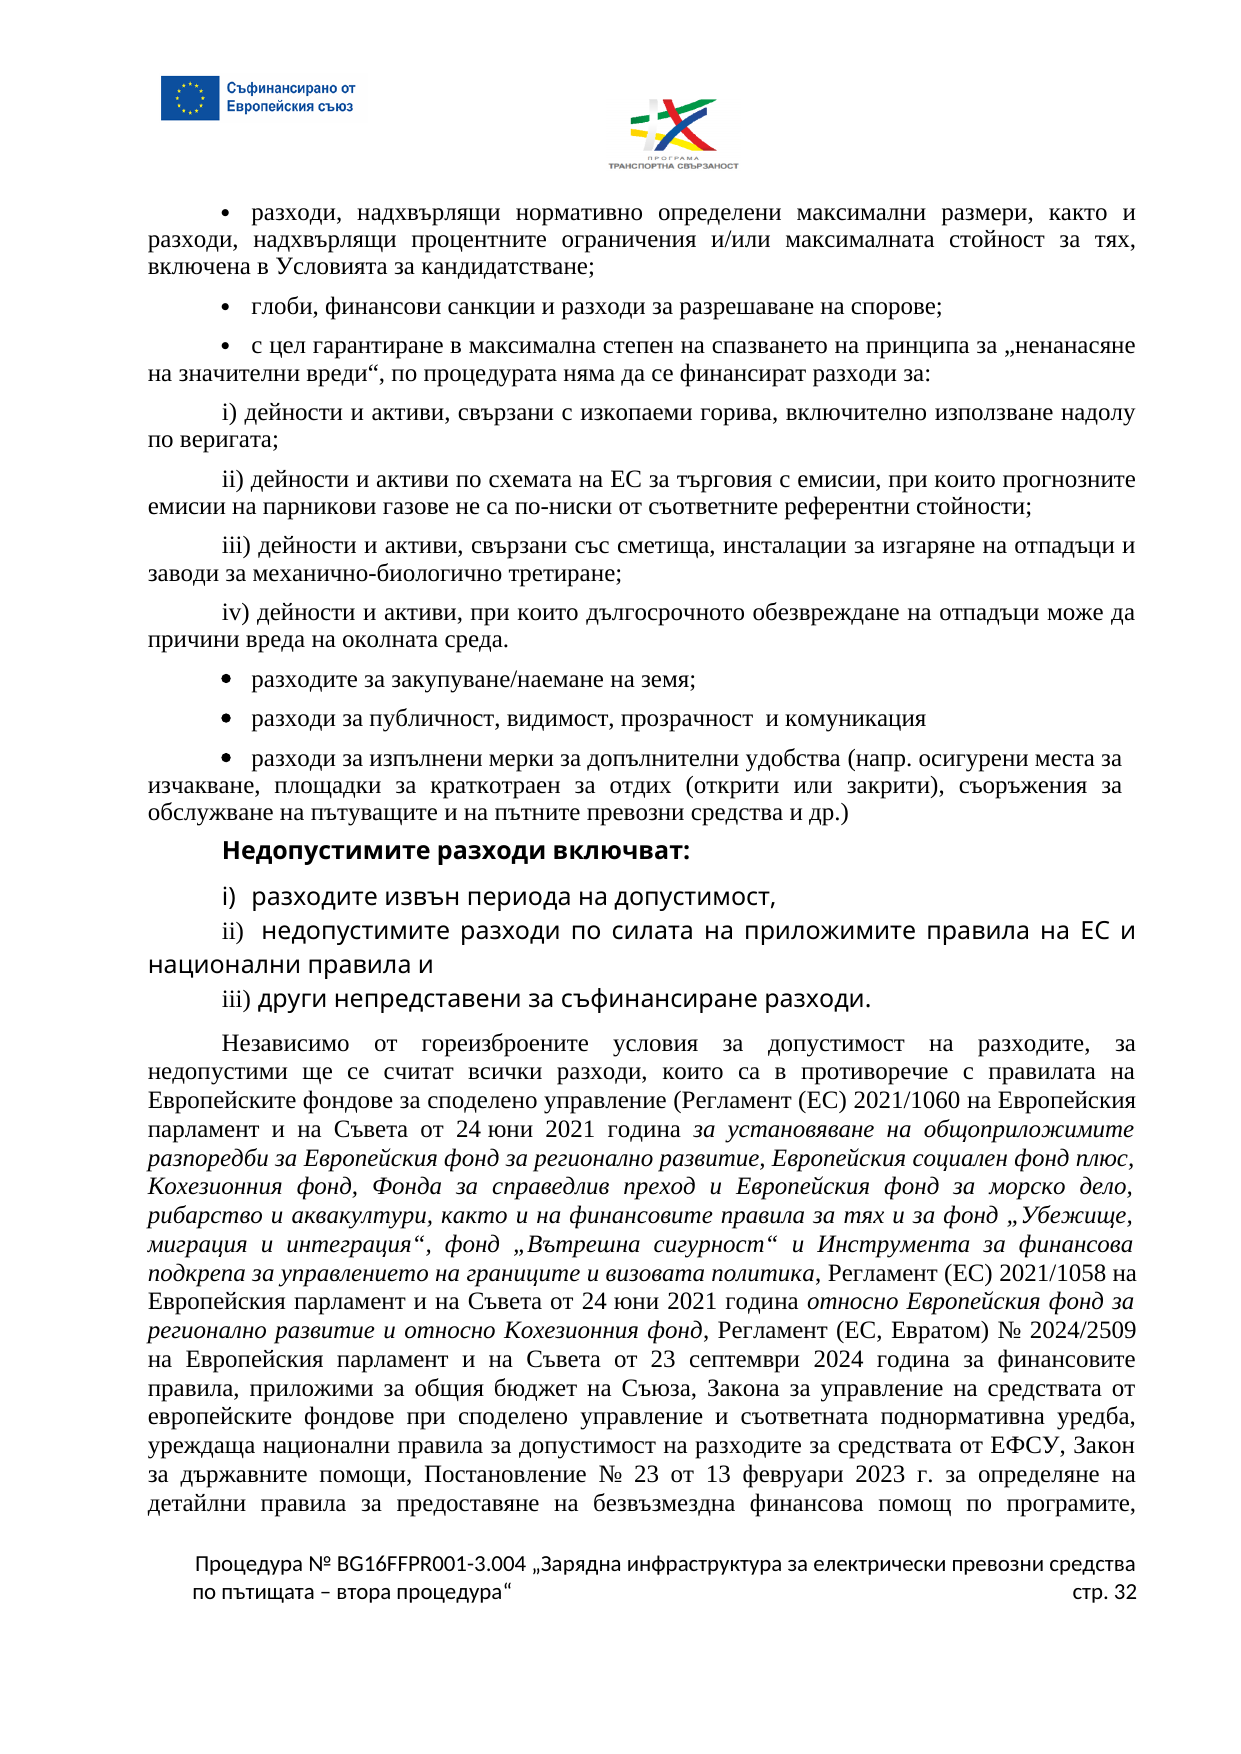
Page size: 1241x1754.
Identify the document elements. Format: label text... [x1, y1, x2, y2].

list разходи за изпълнени мерки за допълнителни удобства (напр. осигурени места за изчакване, площадки за краткотраен за отдих (открити или закрити), съоръжения за обслужване на пътуващите и на пътните превозни средства и др.) [148, 745, 1122, 826]
text i) дейности и активи, свързани с изкопаеми горива, включително използване надолу по веригата; [148, 399, 1137, 453]
list разходи за публичност, видимост, прозрачност и комуникация [148, 705, 1122, 732]
list недопустимите разходи по силата на приложимите правила на ЕС и национални правила и [148, 913, 1137, 981]
text iii) дейности и активи, свързани със сметища, инсталации за изгаряне на отпадъци и заводи за механично-биологично третиране; [148, 532, 1137, 586]
list с цел гарантиране в максимална степен на спазването на принципа за „ненанасяне на значителни вреди“, по процедурата няма да се финансират разходи за: [148, 332, 1137, 386]
text iv) дейности и активи, при които дългосрочното обезвреждане на отпадъци може да причини вреда на околната среда. [148, 599, 1137, 653]
list разходите за закупуване/наемане на земя; [148, 666, 1122, 693]
list други непредставени за съфинансиране разходи. [148, 981, 1137, 1015]
text ii) дейности и активи по схемата на ЕС за търговия с емисии, при които прогнозните емисии на парникови газове не са по-ниски от съответните референтни стойности; [148, 466, 1137, 520]
picture [158, 73, 368, 123]
list глоби, финансови санкции и разходи за разрешаване на спорове; [148, 293, 1137, 320]
text Недопустимите разходи включват: [148, 832, 1137, 866]
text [148, 1028, 1137, 1516]
list разходи, надхвърлящи нормативно определени максимални размери, както и разходи, надхвърлящи процентните ограничения и/или максималната стойност за тях, включена в Условията за кандидатстване; [148, 199, 1137, 280]
list разходите извън периода на допустимост, [148, 879, 1137, 913]
